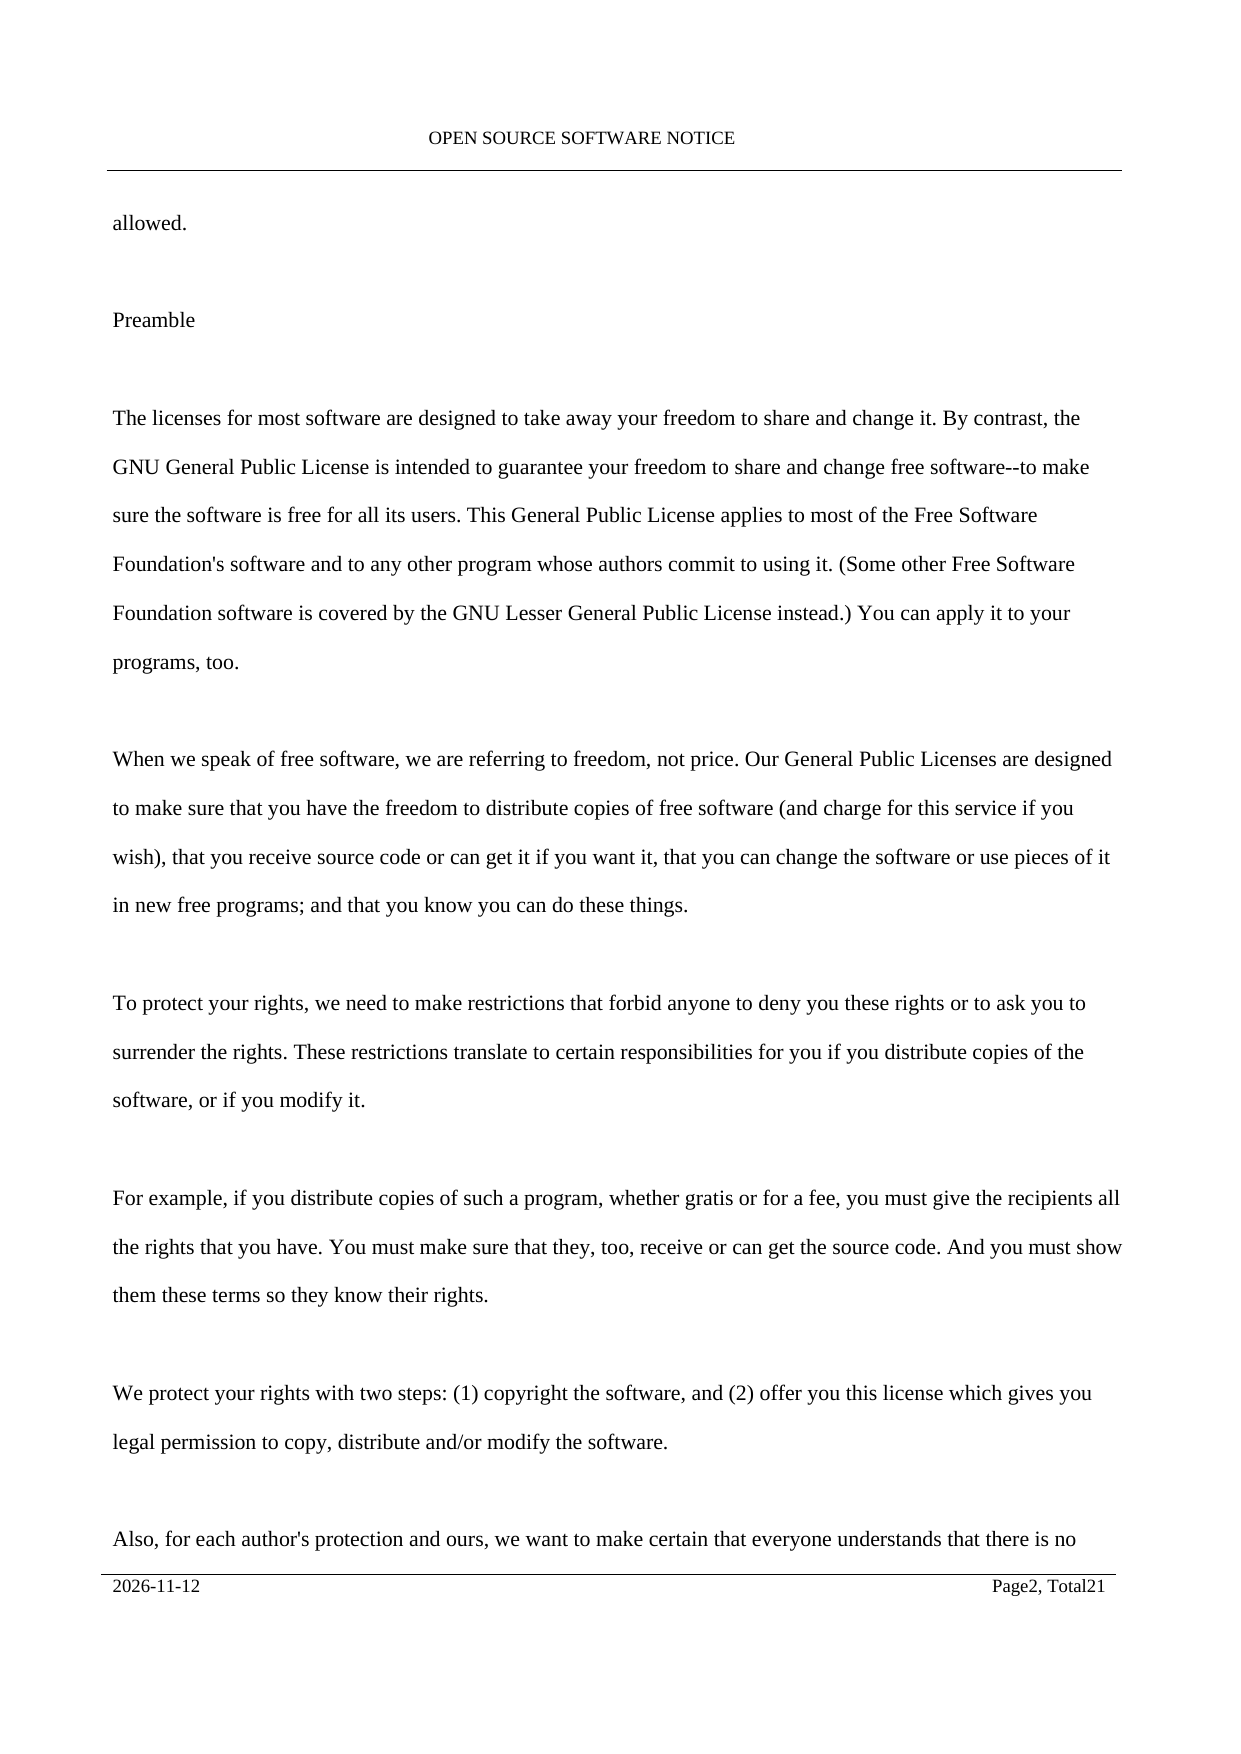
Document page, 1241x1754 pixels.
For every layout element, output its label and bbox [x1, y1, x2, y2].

text [112, 206, 1128, 1555]
